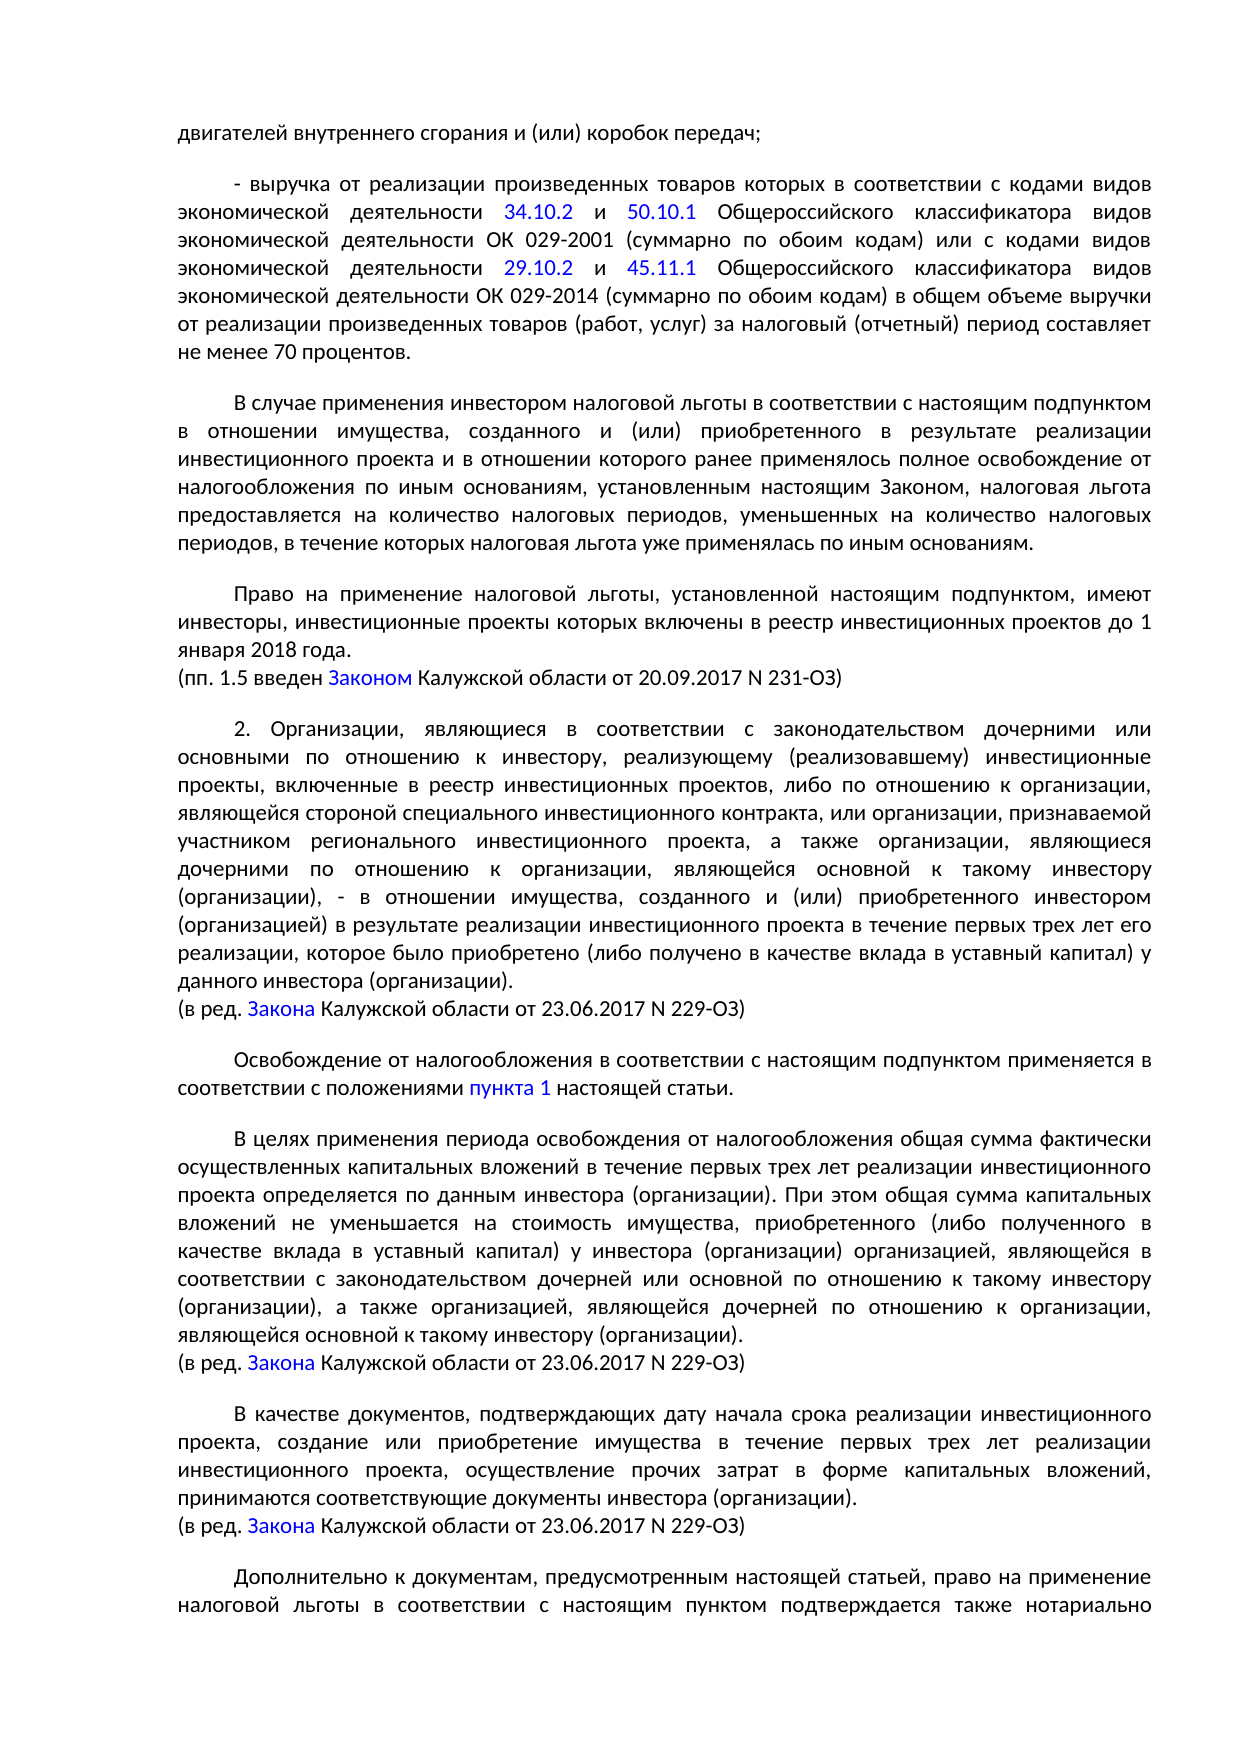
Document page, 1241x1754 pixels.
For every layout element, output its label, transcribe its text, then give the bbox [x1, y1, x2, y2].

text (в ред. Закона Калужской области от 23.06.2017 N 229-ОЗ) [177, 994, 1152, 1022]
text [177, 1562, 1152, 1618]
text В случае применения инвестором налоговой льготы в соответствии с настоящим подпунктом в отношении имущества, созданного и (или) приобретенного в результате реализации инвестиционного проекта и в отношении которого ранее применялось полное освобождение от налогообложения по иным основаниям, установленным настоящим Законом, налоговая льгота предоставляется на количество налоговых периодов, уменьшенных на количество налоговых периодов, в течение которых налоговая льгота уже применялась по иным основаниям. [177, 388, 1152, 556]
text (в ред. Закона Калужской области от 23.06.2017 N 229-ОЗ) [177, 1348, 1152, 1376]
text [177, 118, 1152, 146]
text В целях применения периода освобождения от налогообложения общая сумма фактически осуществленных капитальных вложений в течение первых трех лет реализации инвестиционного проекта определяется по данным инвестора (организации). При этом общая сумма капитальных вложений не уменьшается на стоимость имущества, приобретенного (либо полученного в качестве вклада в уставный капитал) у инвестора (организации) организацией, являющейся в соответствии с законодательством дочерней или основной по отношению к такому инвестору (организации), а также организацией, являющейся дочерней по отношению к организации, являющейся основной к такому инвестору (организации). [177, 1124, 1152, 1348]
text (в ред. Закона Калужской области от 23.06.2017 N 229-ОЗ) [177, 1511, 1152, 1539]
text Право на применение налоговой льготы, установленной настоящим подпунктом, имеют инвесторы, инвестиционные проекты которых включены в реестр инвестиционных проектов до 1 января 2018 года. [177, 579, 1152, 663]
text 2. Организации, являющиеся в соответствии с законодательством дочерними или основными по отношению к инвестору, реализующему (реализовавшему) инвестиционные проекты, включенные в реестр инвестиционных проектов, либо по отношению к организации, являющейся стороной специального инвестиционного контракта, или организации, признаваемой участником регионального инвестиционного проекта, а также организации, являющиеся дочерними по отношению к организации, являющейся основной к такому инвестору (организации), - в отношении имущества, созданного и (или) приобретенного инвестором (организацией) в результате реализации инвестиционного проекта в течение первых трех лет его реализации, которое было приобретено (либо получено в качестве вклада в уставный капитал) у данного инвестора (организации). [177, 714, 1152, 994]
text (пп. 1.5 введен Законом Калужской области от 20.09.2017 N 231-ОЗ) [177, 663, 1152, 691]
text Освобождение от налогообложения в соответствии с настоящим подпунктом применяется в соответствии с положениями пункта 1 настоящей статьи. [177, 1045, 1152, 1101]
text - выручка от реализации произведенных товаров которых в соответствии с кодами видов экономической деятельности 34.10.2 и 50.10.1 Общероссийского классификатора видов экономической деятельности ОК 029-2001 (суммарно по обоим кодам) или с кодами видов экономической деятельности 29.10.2 и 45.11.1 Общероссийского классификатора видов экономической деятельности ОК 029-2014 (суммарно по обоим кодам) в общем объеме выручки от реализации произведенных товаров (работ, услуг) за налоговый (отчетный) период составляет не менее 70 процентов. [177, 169, 1152, 365]
text В качестве документов, подтверждающих дату начала срока реализации инвестиционного проекта, создание или приобретение имущества в течение первых трех лет реализации инвестиционного проекта, осуществление прочих затрат в форме капитальных вложений, принимаются соответствующие документы инвестора (организации). [177, 1399, 1152, 1511]
